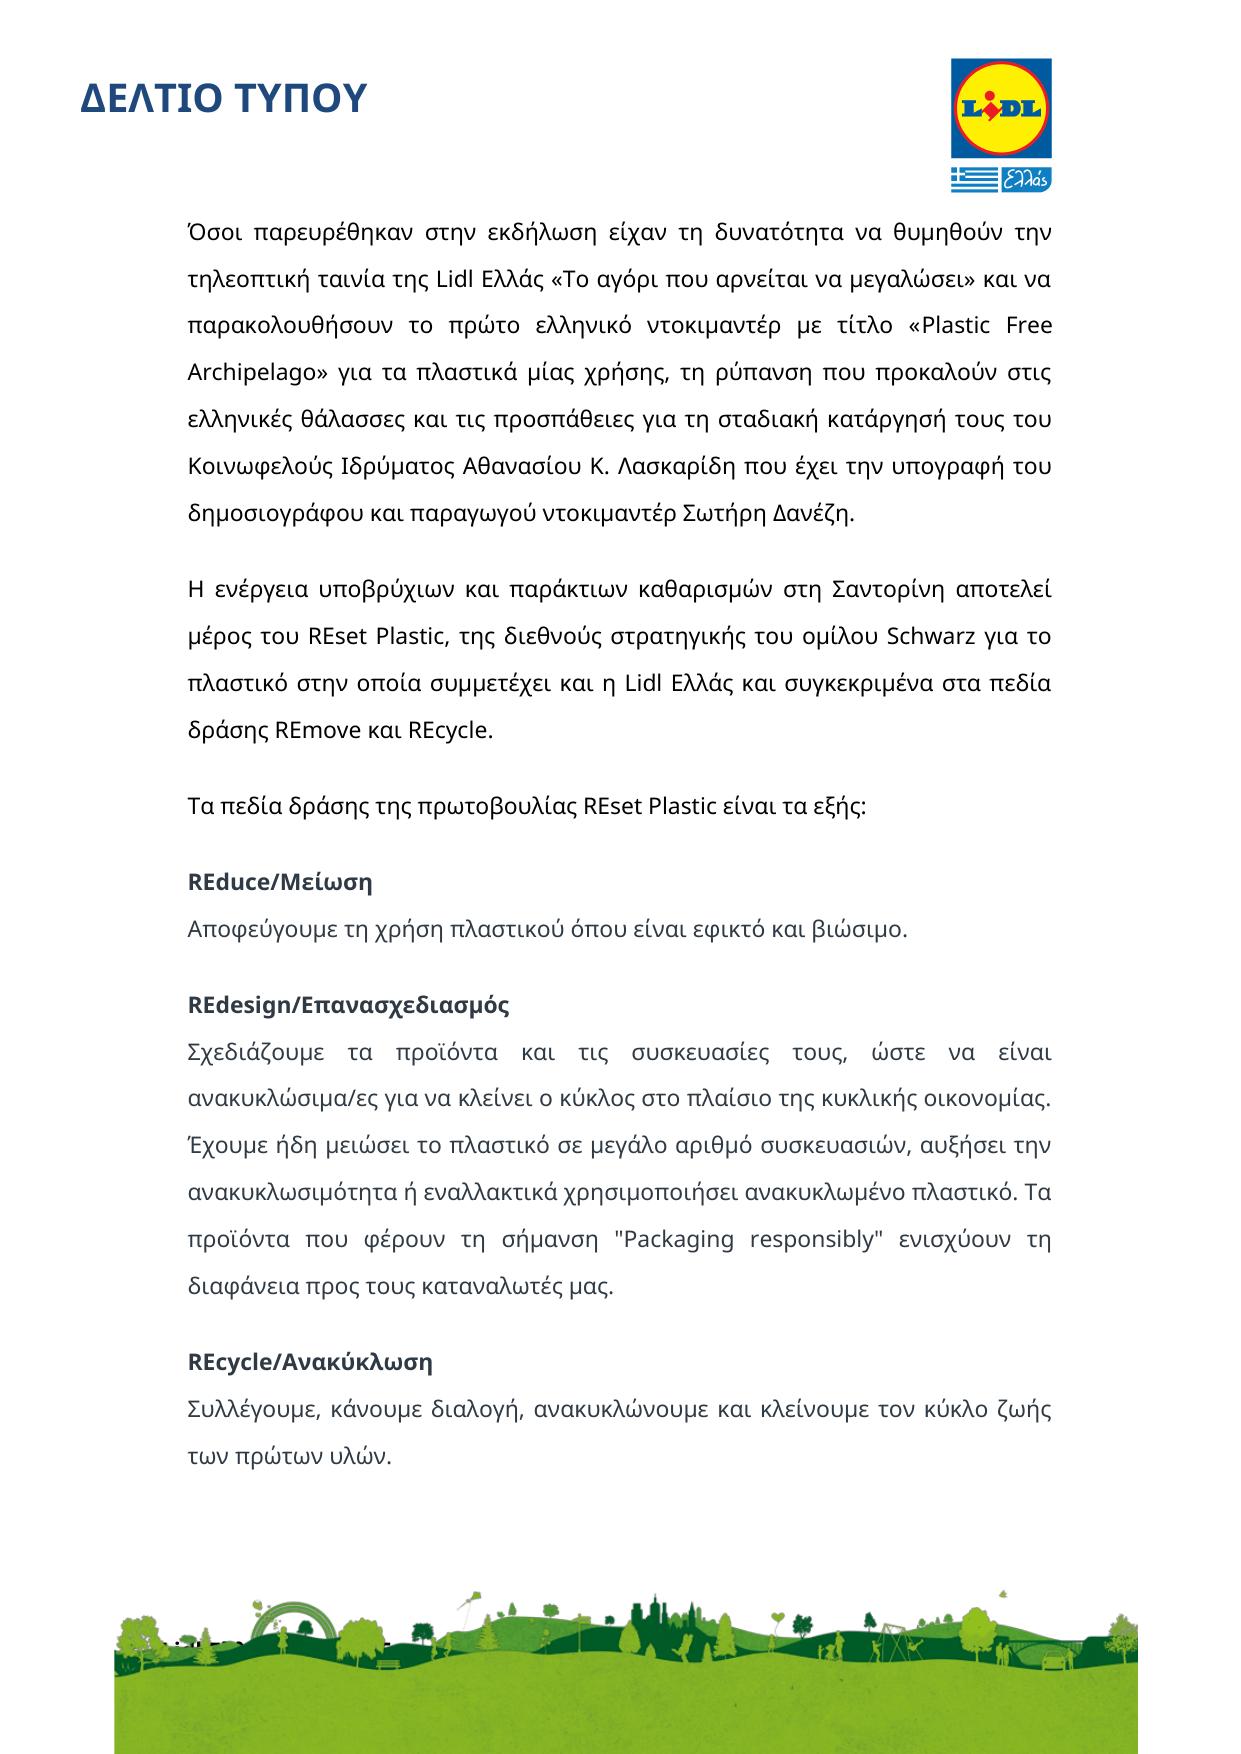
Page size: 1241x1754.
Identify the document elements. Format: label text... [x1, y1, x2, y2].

picture [114, 1478, 1138, 1754]
text REdesign/Επανασχεδιασμός Σχεδιάζουμε τα προϊόντα και τις συσκευασίες τους, ώστε να είναι ανακυκλώσιμα/ες για να κλείνει ο κύκλος στο πλαίσιο της κυκλικής οικονομίας. Έχουμε ήδη μειώσει το πλαστικό σε μεγάλο αριθμό συσκευασιών, αυξήσει την ανακυκλωσιμότητα ή εναλλακτικά χρησιμοποιήσει ανακυκλωμένο πλαστικό. Τα προϊόντα που φέρουν τη σήμανση "Packaging responsibly" ενισχύουν τη διαφάνεια προς τους καταναλωτές μας. [187, 988, 1053, 1301]
picture [947, 55, 1056, 197]
text Η ενέργεια υποβρύχιων και παράκτιων καθαρισμών στη Σαντορίνη αποτελεί μέρος του REset Plastic, της διεθνούς στρατηγικής του ομίλου Schwarz για το πλαστικό στην οποία συμμετέχει και η Lidl Ελλάς και συγκεκριμένα στα πεδία δράσης REmove και REcycle. [187, 573, 1053, 745]
text Όσοι παρευρέθηκαν στην εκδήλωση είχαν τη δυνατότητα να θυμηθούν την τηλεοπτική ταινία της Lidl Ελλάς «Το αγόρι που αρνείται να μεγαλώσει» και να παρακολουθήσουν το πρώτο ελληνικό ντοκιμαντέρ με τίτλο «Plastic Free Archipelago» για τα πλαστικά μίας χρήσης, τη ρύπανση που προκαλούν στις ελληνικές θάλασσες και τις προσπάθειες για τη σταδιακή κατάργησή τους του Κοινωφελούς Ιδρύματος Αθανασίου Κ. Λασκαρίδη που έχει την υπογραφή του δημοσιογράφου και παραγωγού ντοκιμαντέρ Σωτήρη Δανέζη. [187, 216, 1053, 528]
text REcycle/Ανακύκλωση Συλλέγουμε, κάνουμε διαλογή, ανακυκλώνουμε και κλείνουμε τον κύκλο ζωής των πρώτων υλών. [187, 1346, 1053, 1471]
text REduce/Μείωση Αποφεύγουμε τη χρήση πλαστικού όπου είναι εφικτό και βιώσιμο. [187, 866, 1053, 944]
text Τα πεδία δράσης της πρωτοβουλίας REset Plastic είναι τα εξής: [187, 789, 1053, 821]
